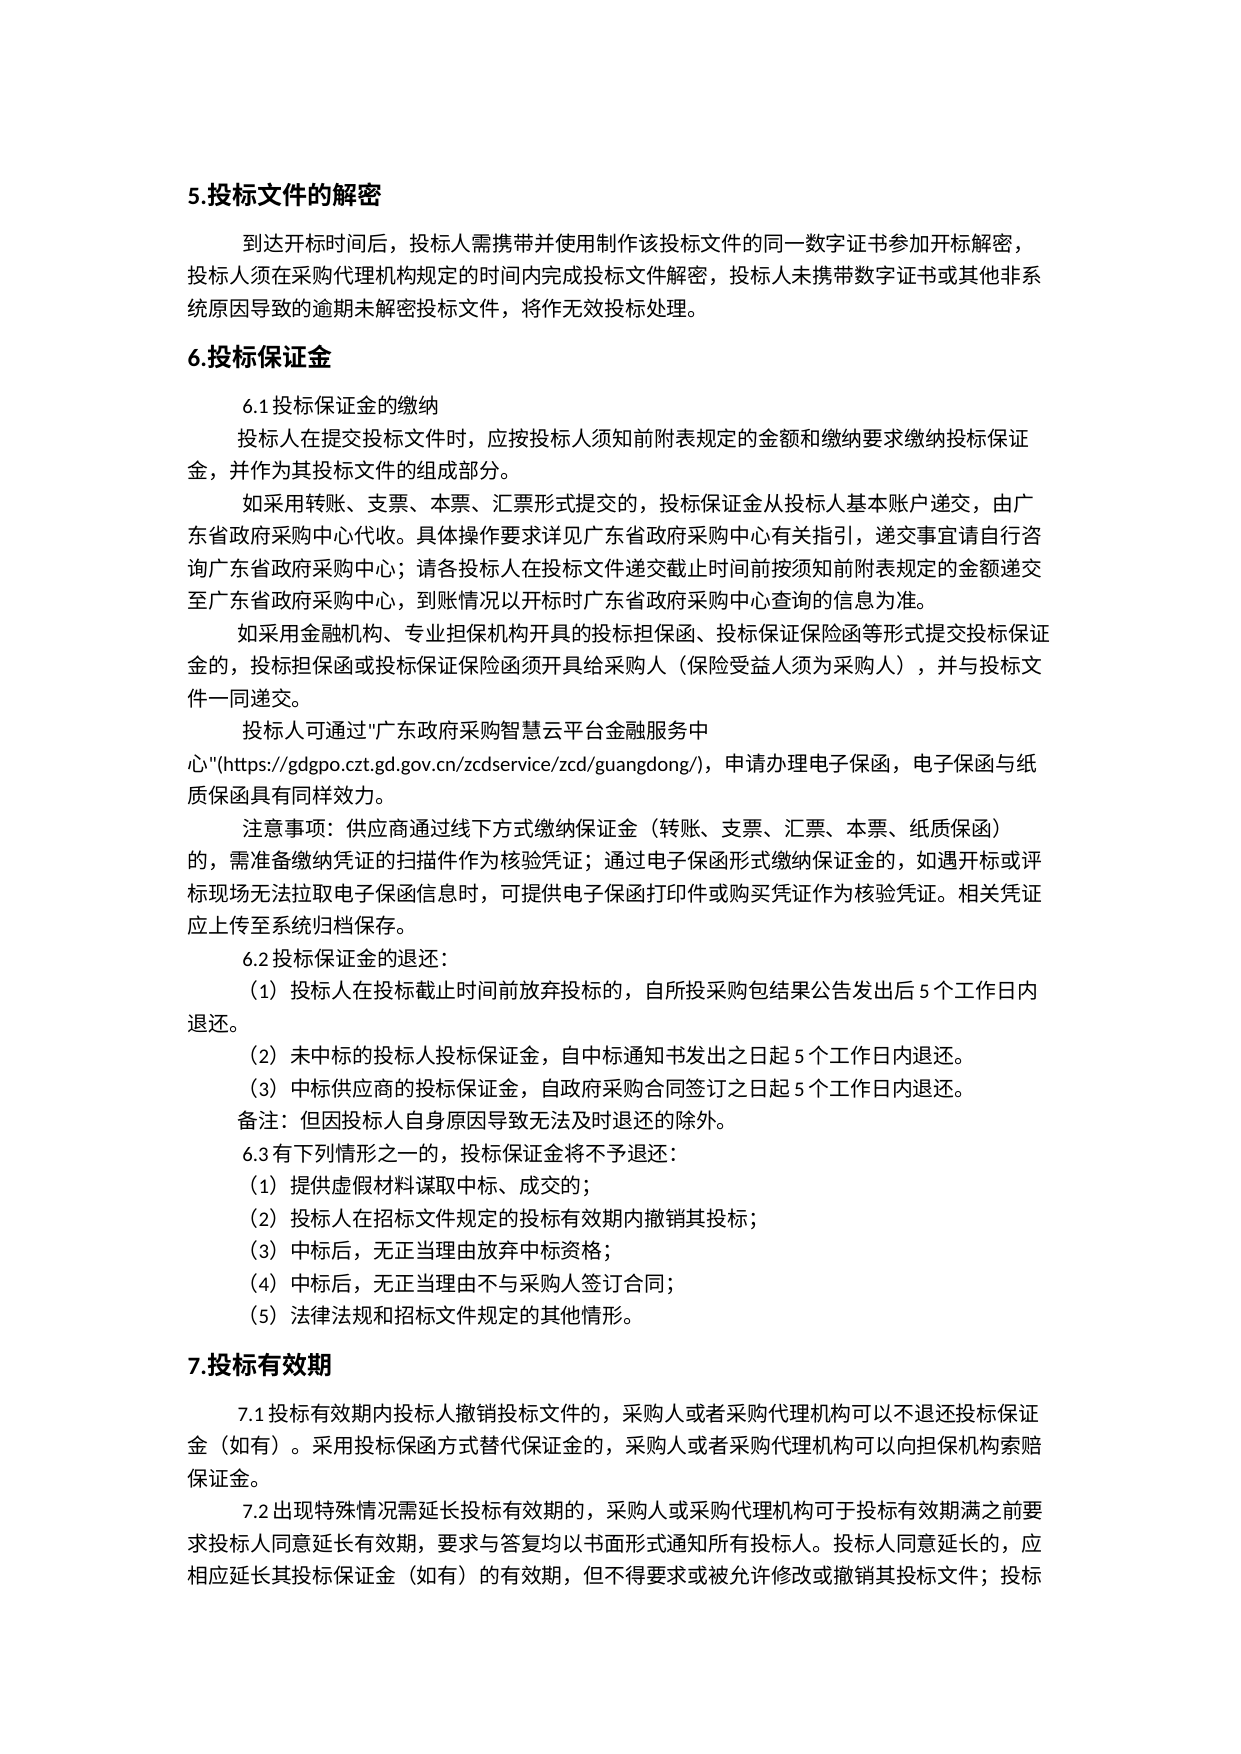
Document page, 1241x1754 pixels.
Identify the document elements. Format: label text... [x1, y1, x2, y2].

text 投标人在提交投标文件时，应按投标人须知前附表规定的金额和缴纳要求缴纳投标保证金，并作为其投标文件的组成部分。 [187, 422, 1053, 487]
text 投标人可通过"广东政府采购智慧云平台金融服务中心"(https://gdgpo.czt.gd.gov.cn/zcdservice/zcd/guangdong/)，申请办理电子保函，电子保函与纸质保函具有同样效力。 [187, 714, 1053, 812]
text 6.2投标保证金的退还： [187, 942, 1053, 974]
text 如采用金融机构、专业担保机构开具的投标担保函、投标保证保险函等形式提交投标保证金的，投标担保函或投标保证保险函须开具给采购人（保险受益人须为采购人），并与投标文件一同递交。 [187, 617, 1053, 714]
text （4）中标后，无正当理由不与采购人签订合同； [187, 1267, 1053, 1299]
text （2）投标人在招标文件规定的投标有效期内撤销其投标； [187, 1202, 1053, 1234]
text 备注：但因投标人自身原因导致无法及时退还的除外。 [187, 1104, 1053, 1137]
text 6.1投标保证金的缴纳 [187, 389, 1053, 422]
text 7.投标有效期 [187, 1332, 1053, 1397]
text 5.投标文件的解密 [187, 162, 1053, 227]
text 如采用转账、支票、本票、汇票形式提交的，投标保证金从投标人基本账户递交，由广东省政府采购中心代收。具体操作要求详见广东省政府采购中心有关指引，递交事宜请自行咨询广东省政府采购中心；请各投标人在投标文件递交截止时间前按须知前附表规定的金额递交至广东省政府采购中心，到账情况以开标时广东省政府采购中心查询的信息为准。 [187, 487, 1053, 617]
text （3）中标供应商的投标保证金，自政府采购合同签订之日起5个工作日内退还。 [187, 1072, 1053, 1104]
text （2）未中标的投标人投标保证金，自中标通知书发出之日起5个工作日内退还。 [187, 1039, 1053, 1072]
text （1）提供虚假材料谋取中标、成交的； [187, 1169, 1053, 1202]
text 6.3有下列情形之一的，投标保证金将不予退还： [187, 1137, 1053, 1169]
text （5）法律法规和招标文件规定的其他情形。 [187, 1299, 1053, 1332]
text （3）中标后，无正当理由放弃中标资格； [187, 1234, 1053, 1267]
text 6.投标保证金 [187, 324, 1053, 389]
text 到达开标时间后，投标人需携带并使用制作该投标文件的同一数字证书参加开标解密，投标人须在采购代理机构规定的时间内完成投标文件解密，投标人未携带数字证书或其他非系统原因导致的逾期未解密投标文件，将作无效投标处理。 [187, 227, 1053, 324]
text （1）投标人在投标截止时间前放弃投标的，自所投采购包结果公告发出后5个工作日内退还。 [187, 974, 1053, 1039]
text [187, 1494, 1053, 1592]
text 注意事项：供应商通过线下方式缴纳保证金（转账、支票、汇票、本票、纸质保函）的，需准备缴纳凭证的扫描件作为核验凭证；通过电子保函形式缴纳保证金的，如遇开标或评标现场无法拉取电子保函信息时，可提供电子保函打印件或购买凭证作为核验凭证。相关凭证应上传至系统归档保存。 [187, 812, 1053, 942]
text 7.1投标有效期内投标人撤销投标文件的，采购人或者采购代理机构可以不退还投标保证金（如有）。采用投标保函方式替代保证金的，采购人或者采购代理机构可以向担保机构索赔保证金。 [187, 1397, 1053, 1494]
